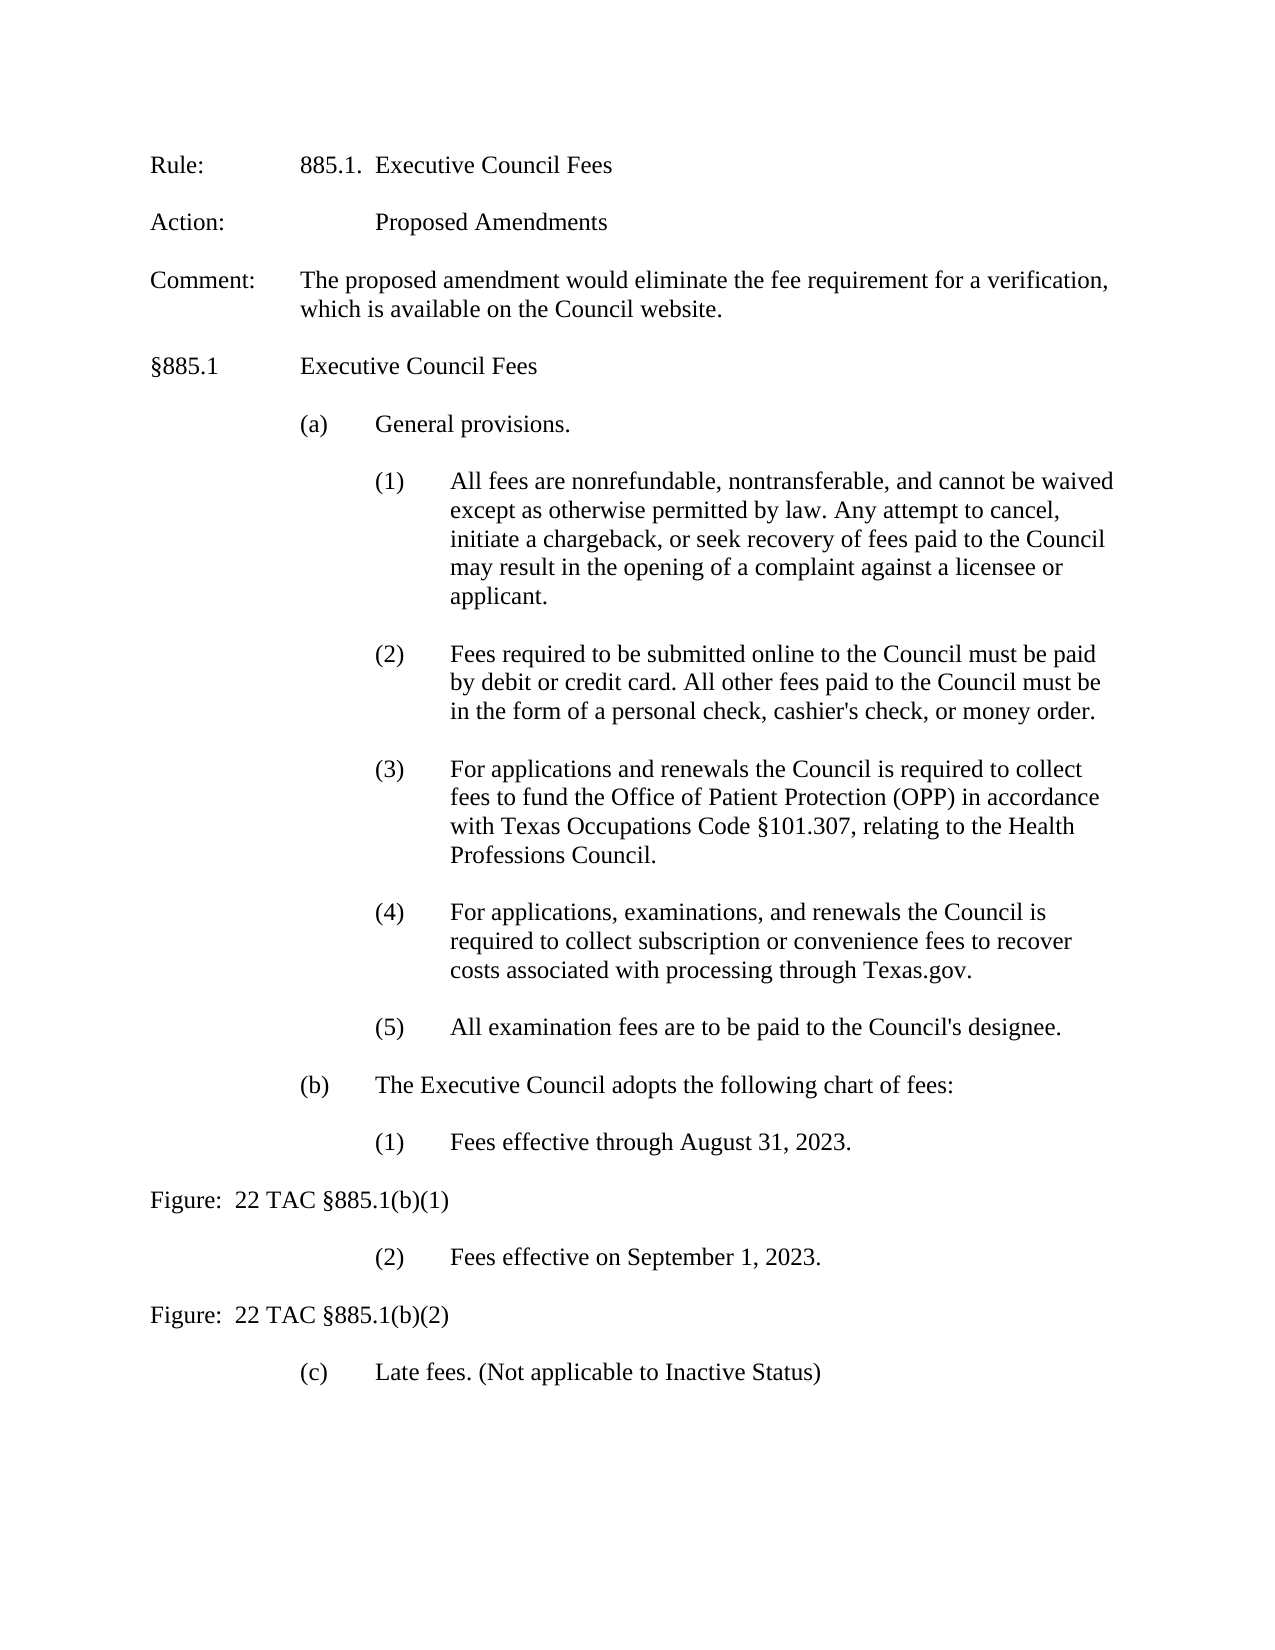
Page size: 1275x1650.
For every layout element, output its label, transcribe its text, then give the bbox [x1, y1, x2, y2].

text (3) For applications and renewals the Council is required to collect fees to fund the Office of Patient Protection (OPP) in accordance with Texas Occupations Code §101.307, relating to the Health Professions Council. [375, 754, 1125, 869]
text (c) Late fees. (Not applicable to Inactive Status) [225, 1357, 1125, 1386]
text (4) For applications, examinations, and renewals the Council is required to collect subscription or convenience fees to recover costs associated with processing through Texas.gov. [375, 897, 1125, 984]
text Comment: The proposed amendment would eliminate the fee requirement for a verification, which is available on the Council website. [150, 265, 1125, 322]
text Action: Proposed Amendments [150, 207, 1125, 236]
text (1) All fees are nonrefundable, nontransferable, and cannot be waived except as otherwise permitted by law. Any attempt to cancel, initiate a chargeback, or seek recovery of fees paid to the Council may result in the opening of a complaint against a licensee or applicant. [375, 466, 1125, 610]
text (5) All examination fees are to be paid to the Council's designee. [300, 1012, 1125, 1041]
text (1) Fees effective through August 31, 2023. [300, 1127, 1125, 1156]
text (2) Fees required to be submitted online to the Council must be paid by debit or credit card. All other fees paid to the Council must be in the form of a personal check, cashier's check, or money order. [375, 639, 1125, 725]
text Rule: 885.1. Executive Council Fees [150, 150, 1125, 179]
text (a) General provisions. [225, 409, 1125, 437]
text §885.1 Executive Council Fees [150, 351, 1125, 380]
text (b) The Executive Council adopts the following chart of fees: [225, 1070, 1125, 1099]
text Figure: 22 TAC §885.1(b)(2) [150, 1300, 1125, 1329]
text (2) Fees effective on September 1, 2023. [300, 1242, 1125, 1271]
text Figure: 22 TAC §885.1(b)(1) [150, 1185, 1125, 1214]
